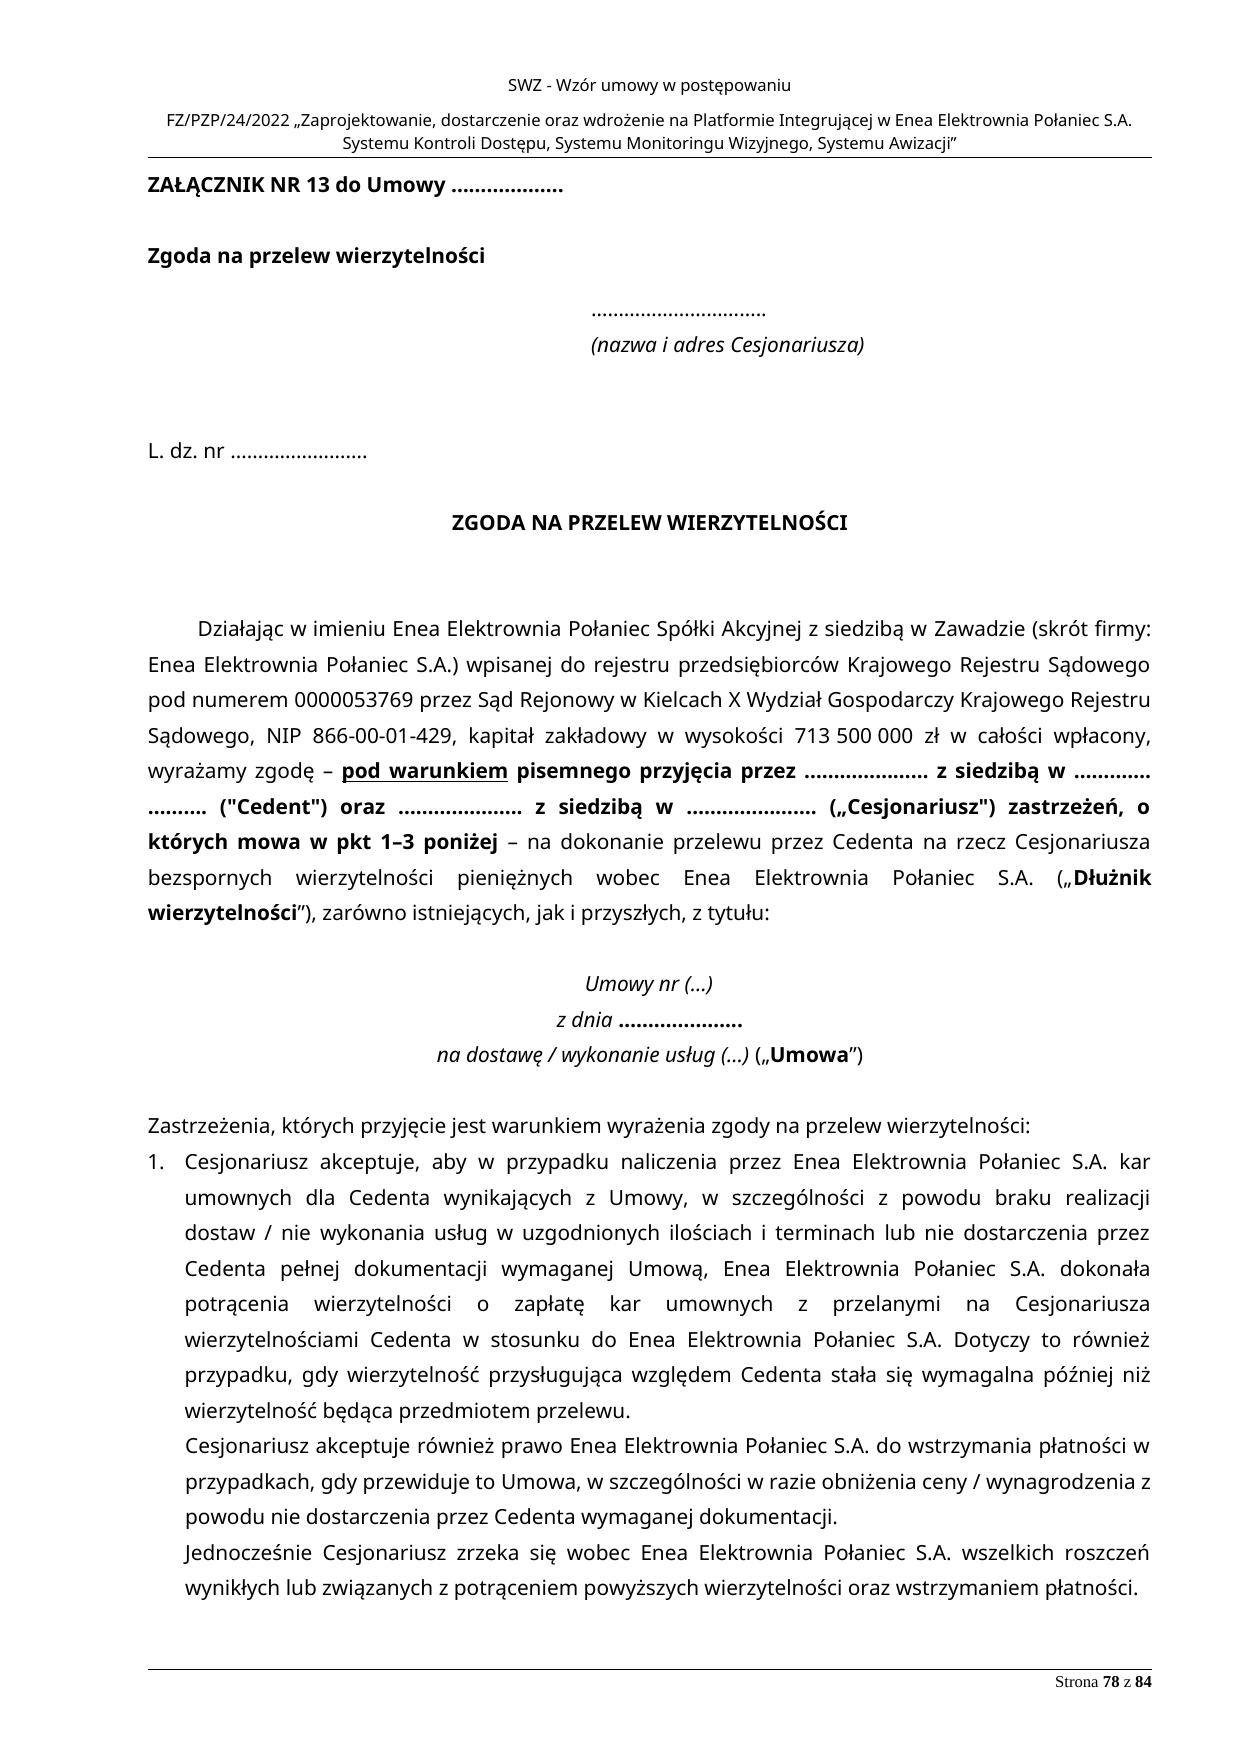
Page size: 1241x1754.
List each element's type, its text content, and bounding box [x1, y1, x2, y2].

text L. dz. nr ……………………. [148, 437, 1152, 465]
text ZGODA NA PRZELEW WIERZYTELNOŚCI [148, 508, 1152, 536]
text (nazwa i adres Cesjonariusza) [591, 330, 1152, 358]
text ZAŁĄCZNIK NR 13 do Umowy ………………. [148, 170, 1152, 198]
text Zgoda na przelew wierzytelności [148, 241, 1152, 269]
text Działając w imieniu Enea Elektrownia Połaniec Spółki Akcyjnej z siedzibą w Zawadzie (skrót firmy: Enea Elektrownia Połaniec S.A.) wpisanej do rejestru przedsiębiorców Krajowego Rejestru Sądowego pod numerem 0000053769 przez Sąd Rejonowy w Kielcach X Wydział Gospodarczy Krajowego Rejestru Sądowego, NIP 866-00-01-429, kapitał zakładowy w wysokości 713 500 000 zł w całości wpłacony, wyrażamy zgodę – pod warunkiem pisemnego przyjęcia przez ………………… z siedzibą w ………….………. ("Cedent") oraz ………………... z siedzibą w …………………. („Cesjonariusz") zastrzeżeń, o których mowa w pkt 1–3 poniżej – na dokonanie przelewu przez Cedenta na rzecz Cesjonariusza bezspornych wierzytelności pieniężnych wobec Enea Elektrownia Połaniec S.A. („Dłużnik wierzytelności”), zarówno istniejących, jak i przyszłych, z tytułu: [148, 614, 1152, 927]
text na dostawę / wykonanie usług (…) („Umowa”) [148, 1041, 1152, 1069]
text Zastrzeżenia, których przyjęcie jest warunkiem wyrażenia zgody na przelew wierzytelności: [148, 1112, 1152, 1140]
list Cesjonariusz akceptuje, aby w przypadku naliczenia przez Enea Elektrownia Połaniec S.A. kar umownych dla Cedenta wynikających z Umowy, w szczególności z powodu braku realizacji dostaw / nie wykonania usług w uzgodnionych ilościach i terminach lub nie dostarczenia przez Cedenta pełnej dokumentacji wymaganej Umową, Enea Elektrownia Połaniec S.A. dokonała potrącenia wierzytelności o zapłatę kar umownych z przelanymi na Cesjonariusza wierzytelnościami Cedenta w stosunku do Enea Elektrownia Połaniec S.A. Dotyczy to również przypadku, gdy wierzytelność przysługująca względem Cedenta stała się wymagalna później niż wierzytelność będąca przedmiotem przelewu. [147, 1147, 1152, 1424]
list Cesjonariusz akceptuje również prawo Enea Elektrownia Połaniec S.A. do wstrzymania płatności w przypadkach, gdy przewiduje to Umowa, w szczególności w razie obniżenia ceny / wynagrodzenia z powodu nie dostarczenia przez Cedenta wymaganej dokumentacji. [185, 1431, 1152, 1531]
text Umowy nr (…) z dnia ………………... [148, 969, 1152, 1033]
text ………………………….. [591, 294, 1152, 323]
list Jednocześnie Cesjonariusz zrzeka się wobec Enea Elektrownia Połaniec S.A. wszelkich roszczeń wynikłych lub związanych z potrąceniem powyższych wierzytelności oraz wstrzymaniem płatności. [185, 1538, 1152, 1602]
